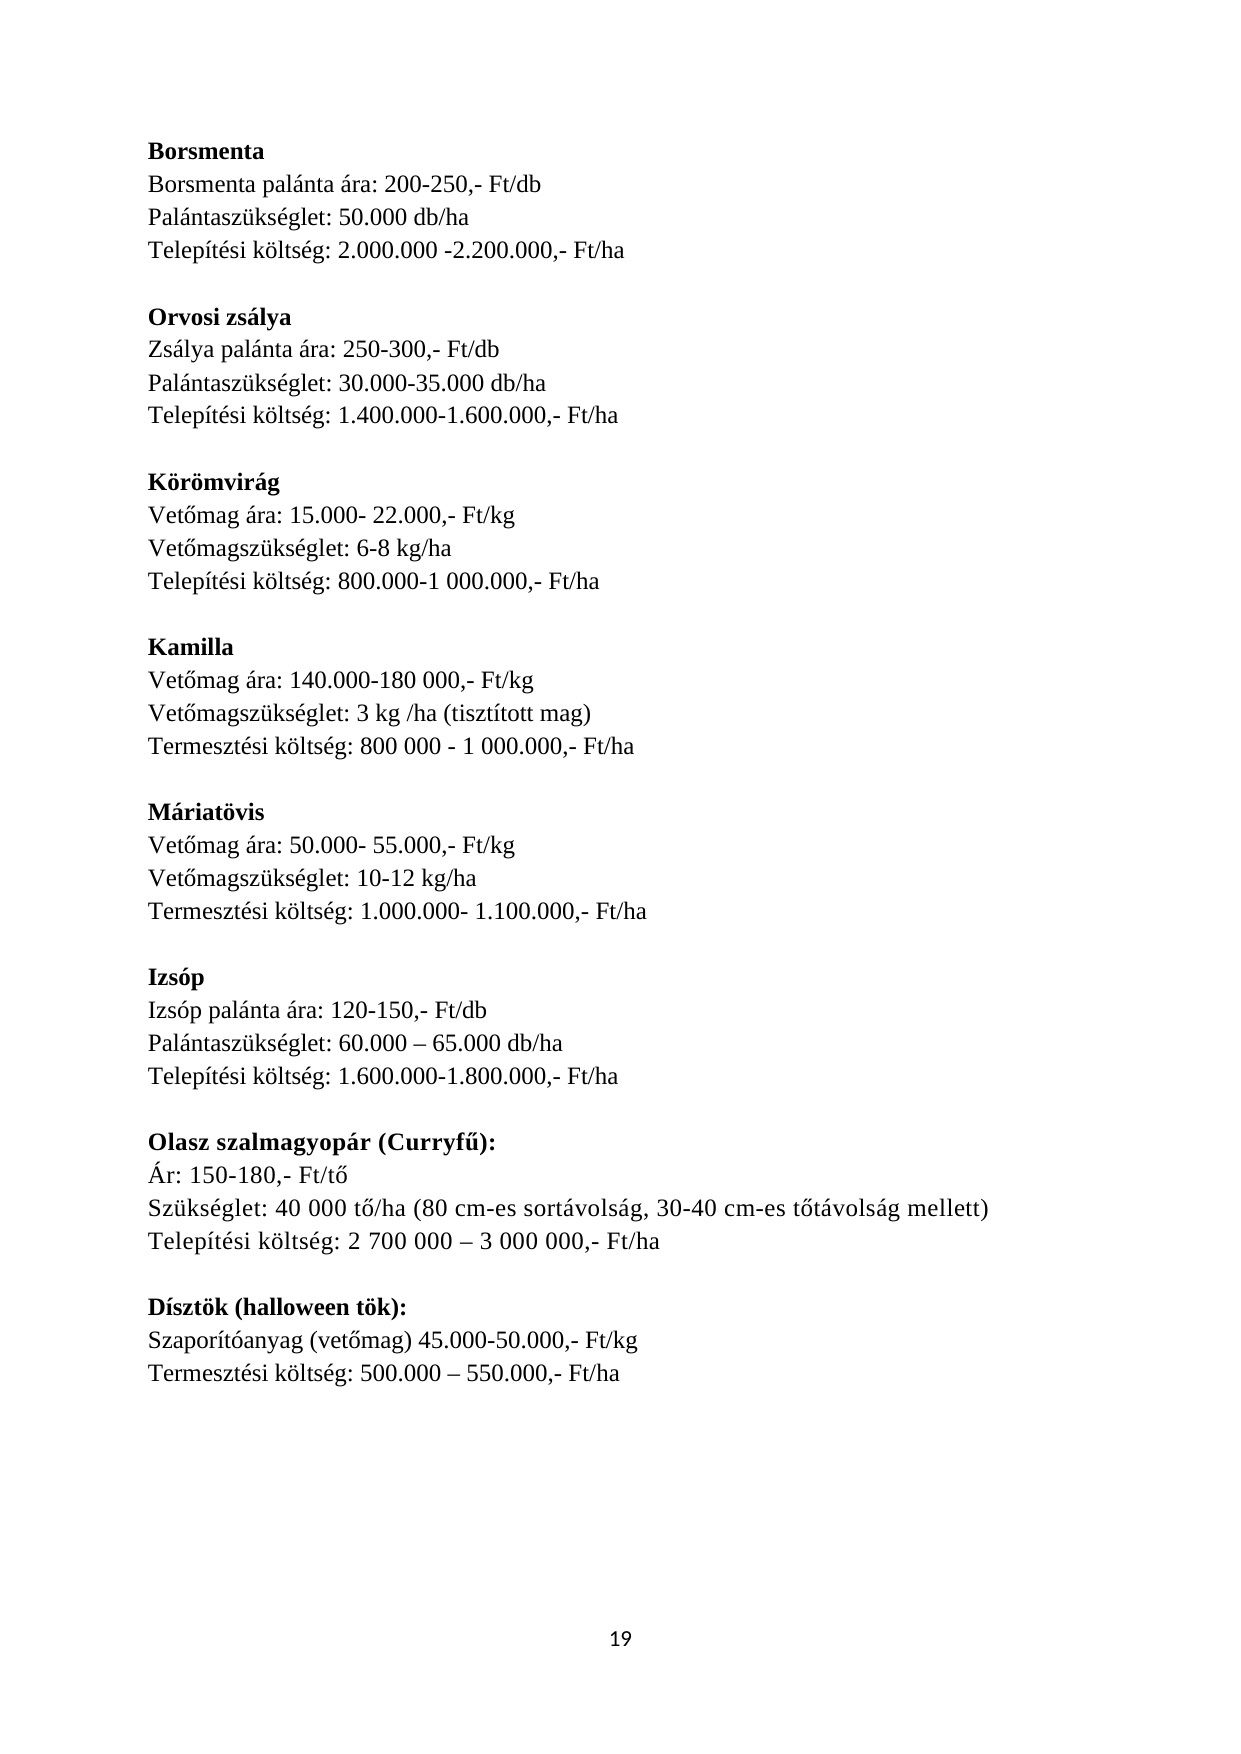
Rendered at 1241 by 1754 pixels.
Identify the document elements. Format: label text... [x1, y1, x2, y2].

text Telepítési költség: 2.000.000 -2.200.000,- Ft/ha [148, 236, 1093, 264]
text Vetőmagszükséglet: 3 kg /ha (tisztított mag) [148, 698, 1093, 727]
text Olasz szalmagyopár (Curryfű): [148, 1127, 1093, 1156]
text Orvosi zsálya [148, 302, 1093, 330]
text Dísztök (halloween tök): [148, 1292, 1093, 1321]
text Termesztési költség: 800 000 - 1 000.000,- Ft/ha [148, 731, 1093, 759]
text Vetőmag ára: 140.000-180 000,- Ft/kg [148, 665, 1093, 693]
text Körömvirág [148, 467, 1093, 495]
text Telepítési költség: 2 700 000 – 3 000 000,- Ft/ha [148, 1226, 1093, 1255]
text Telepítési költség: 1.400.000-1.600.000,- Ft/ha [148, 401, 1093, 429]
text Vetőmagszükséglet: 6-8 kg/ha [148, 533, 1093, 561]
text Palántaszükséglet: 30.000-35.000 db/ha [148, 368, 1093, 396]
text Termesztési költség: 1.000.000- 1.100.000,- Ft/ha [148, 896, 1093, 925]
text Vetőmagszükséglet: 10-12 kg/ha [148, 863, 1093, 892]
text Termesztési költség: 500.000 – 550.000,- Ft/ha [148, 1358, 1093, 1387]
text Palántaszükséglet: 60.000 – 65.000 db/ha [148, 1028, 1093, 1057]
text Borsmenta [148, 136, 1093, 165]
text Telepítési költség: 800.000-1 000.000,- Ft/ha [148, 566, 1093, 594]
text Borsmenta palánta ára: 200-250,- Ft/db [148, 169, 1093, 198]
text Szaporítóanyag (vetőmag) 45.000-50.000,- Ft/kg [148, 1325, 1093, 1354]
text Zsálya palánta ára: 250-300,- Ft/db [148, 334, 1093, 363]
text Kamilla [148, 632, 1093, 661]
text Vetőmag ára: 50.000- 55.000,- Ft/kg [148, 830, 1093, 859]
text Izsóp [148, 962, 1093, 991]
text Telepítési költség: 1.600.000-1.800.000,- Ft/ha [148, 1061, 1093, 1090]
text Szükséglet: 40 000 tő/ha (80 cm-es sortávolság, 30-40 cm-es tőtávolság mellett) [148, 1193, 1093, 1222]
text Vetőmag ára: 15.000- 22.000,- Ft/kg [148, 500, 1093, 528]
text Palántaszükséglet: 50.000 db/ha [148, 202, 1093, 231]
text Ár: 150-180,- Ft/tő [148, 1160, 1093, 1189]
text Izsóp palánta ára: 120-150,- Ft/db [148, 995, 1093, 1024]
text Máriatövis [148, 797, 1093, 826]
